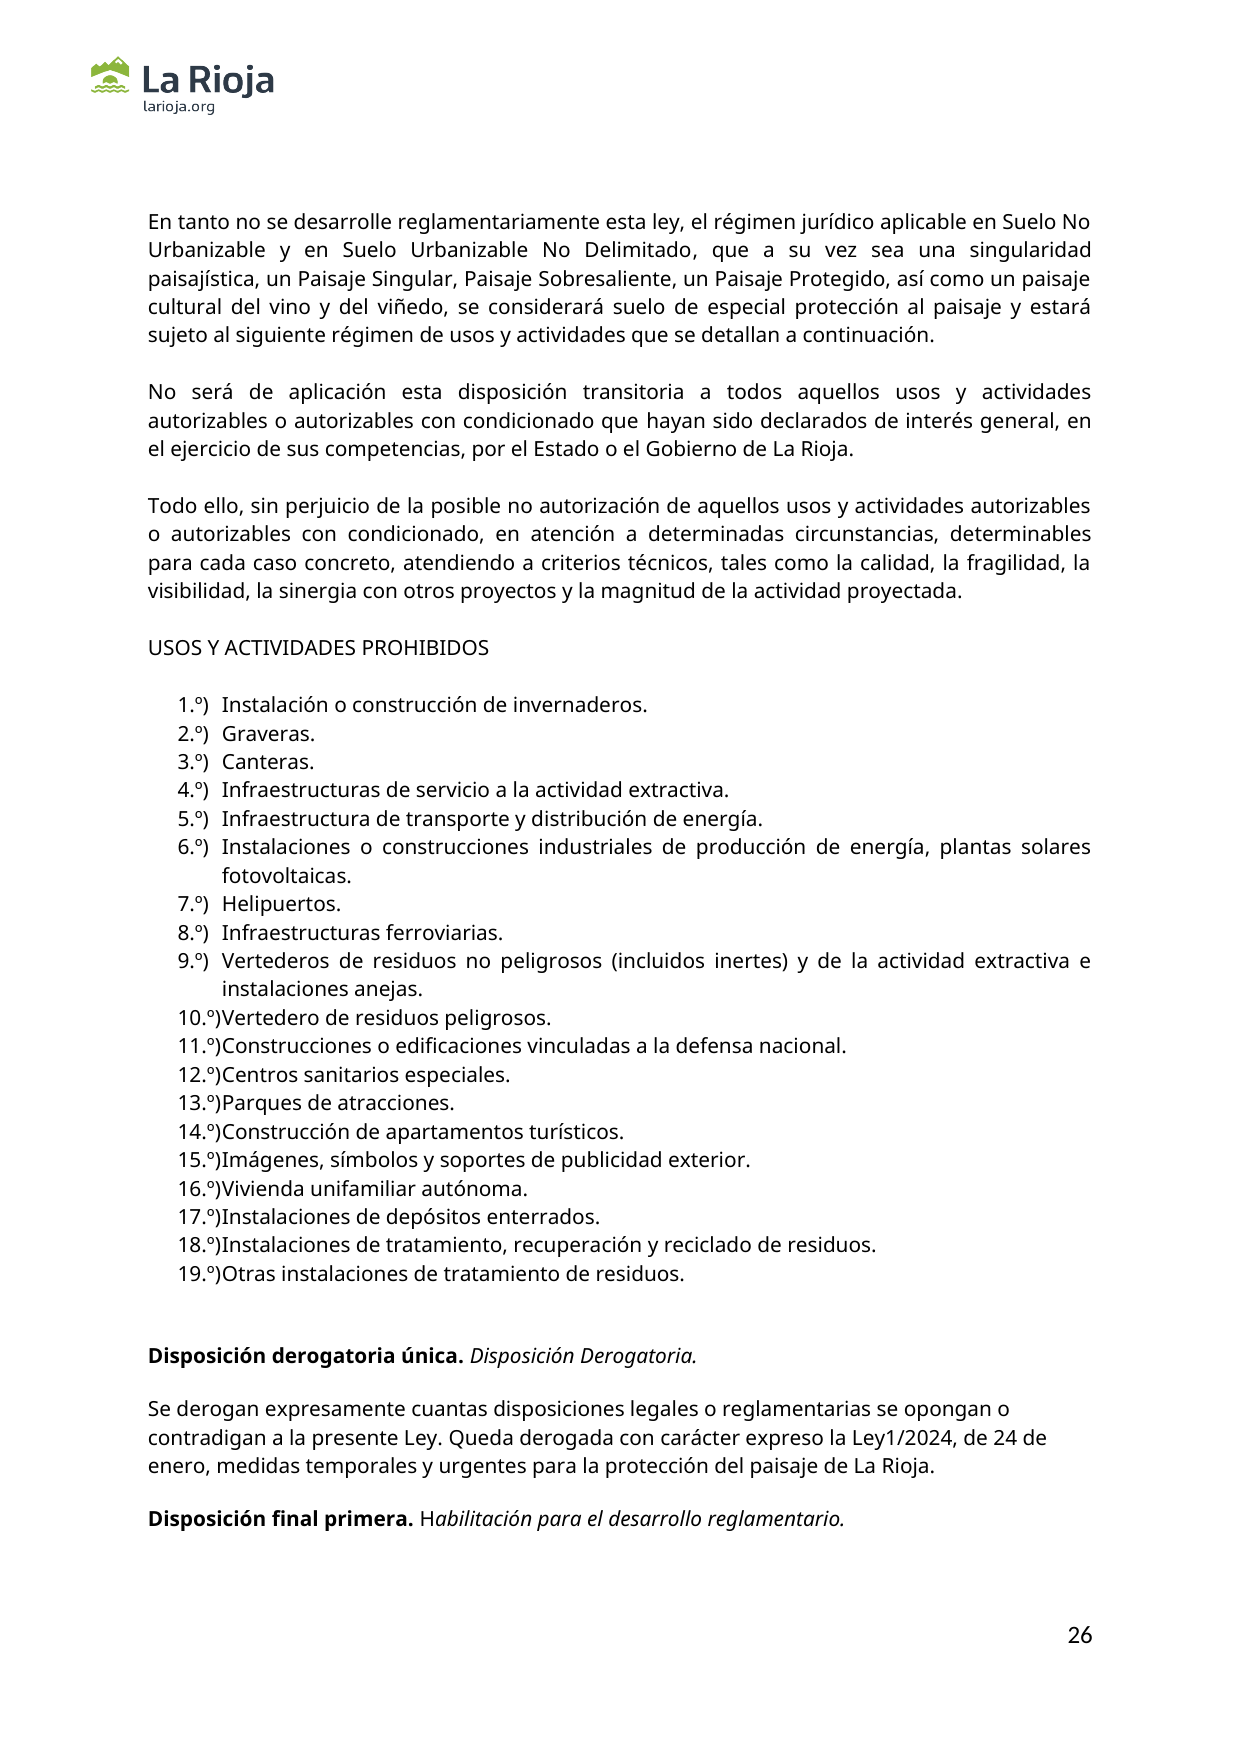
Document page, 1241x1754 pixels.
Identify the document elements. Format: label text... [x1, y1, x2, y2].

list Graveras. [177, 719, 1092, 747]
list Vertederos de residuos no peligrosos (incluidos inertes) y de la actividad extractiva e instalaciones anejas. [177, 946, 1092, 1003]
subtitle Disposición final primera. Habilitación para el desarrollo reglamentario. [148, 1504, 1092, 1533]
list Infraestructuras ferroviarias. [177, 918, 1092, 946]
subtitle Se derogan expresamente cuantas disposiciones legales o reglamentarias se opongan o contradigan a la presente Ley. Queda derogada con carácter expreso la Ley1/2024, de 24 de enero, medidas temporales y urgentes para la protección del paisaje de La Rioja. [148, 1394, 1092, 1479]
list Construcciones o edificaciones vinculadas a la defensa nacional. [177, 1031, 1092, 1060]
list Instalación o construcción de invernaderos. [177, 690, 1092, 719]
text En tanto no se desarrolle reglamentariamente esta ley, el régimen jurídico aplicable en Suelo No Urbanizable y en Suelo Urbanizable No Delimitado, que a su vez sea una singularidad paisajística, un Paisaje Singular, Paisaje Sobresaliente, un Paisaje Protegido, así como un paisaje cultural del vino y del viñedo, se considerará suelo de especial protección al paisaje y estará sujeto al siguiente régimen de usos y actividades que se detallan a continuación. [148, 207, 1092, 349]
list Infraestructuras de servicio a la actividad extractiva. [177, 776, 1092, 804]
list Canteras. [177, 747, 1092, 776]
list Vertedero de residuos peligrosos. [177, 1003, 1092, 1031]
list Helipuertos. [177, 889, 1092, 918]
list Instalaciones de tratamiento, recuperación y reciclado de residuos. [177, 1231, 1092, 1259]
text USOS Y ACTIVIDADES PROHIBIDOS [148, 633, 1092, 662]
picture [0, 0, 1241, 203]
list Parques de atracciones. [177, 1088, 1092, 1117]
list Instalaciones de depósitos enterrados. [177, 1202, 1092, 1231]
list Otras instalaciones de tratamiento de residuos. [177, 1259, 1092, 1287]
list Infraestructura de transporte y distribución de energía. [177, 804, 1092, 832]
list Instalaciones o construcciones industriales de producción de energía, plantas solares fotovoltaicas. [177, 832, 1092, 889]
text No será de aplicación esta disposición transitoria a todos aquellos usos y actividades autorizables o autorizables con condicionado que hayan sido declarados de interés general, en el ejercicio de sus competencias, por el Estado o el Gobierno de La Rioja. [148, 377, 1092, 463]
text Todo ello, sin perjuicio de la posible no autorización de aquellos usos y actividades autorizables o autorizables con condicionado, en atención a determinadas circunstancias, determinables para cada caso concreto, atendiendo a criterios técnicos, tales como la calidad, la fragilidad, la visibilidad, la sinergia con otros proyectos y la magnitud de la actividad proyectada. [148, 491, 1092, 605]
list Construcción de apartamentos turísticos. [177, 1117, 1092, 1145]
list Centros sanitarios especiales. [177, 1060, 1092, 1088]
subtitle Disposición derogatoria única. Disposición Derogatoria. [148, 1341, 1092, 1369]
list Imágenes, símbolos y soportes de publicidad exterior. [177, 1145, 1092, 1174]
list Vivienda unifamiliar autónoma. [177, 1174, 1092, 1202]
